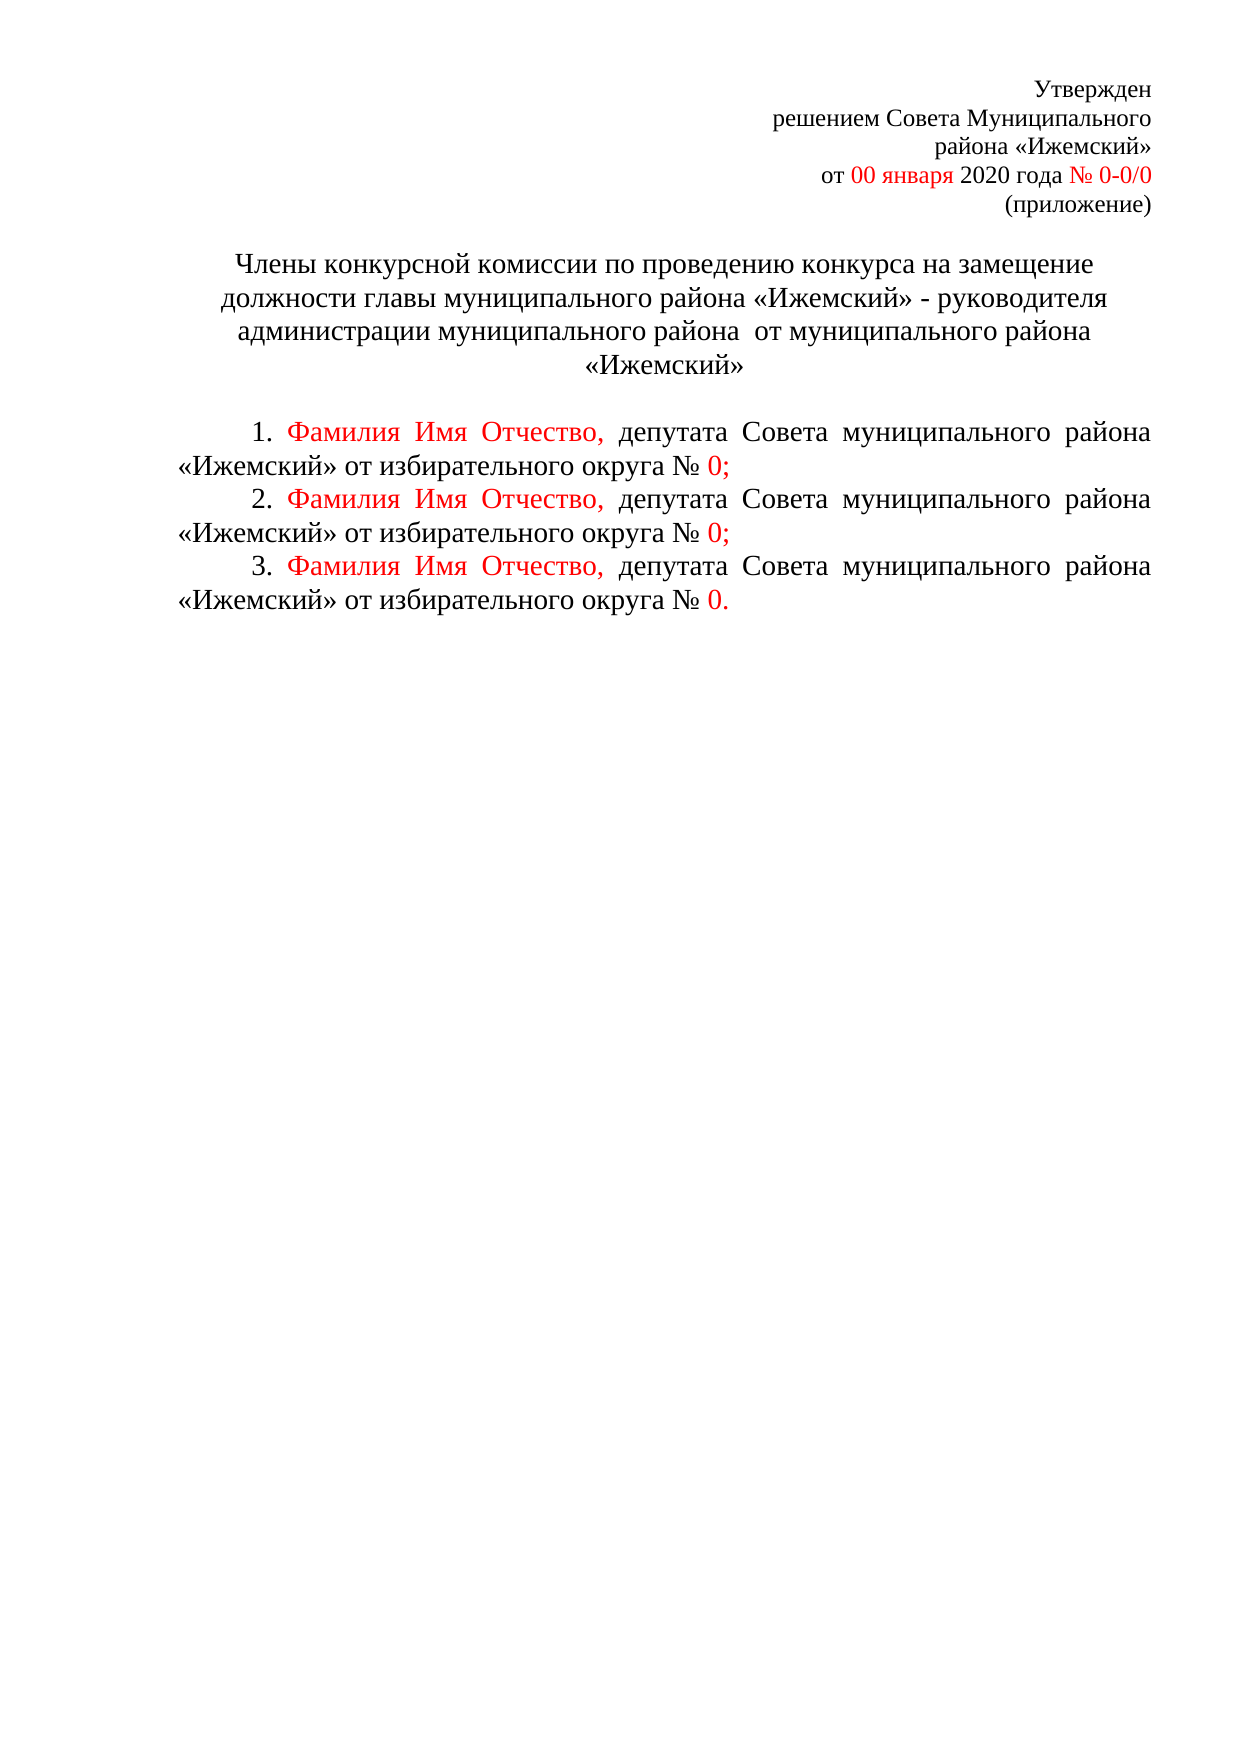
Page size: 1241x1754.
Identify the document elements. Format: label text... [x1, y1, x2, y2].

text Члены конкурсной комиссии по проведению конкурса на замещение должности главы муниципального района «Ижемский» - руководителя администрации муниципального района от муниципального района «Ижемский» [177, 246, 1152, 381]
text 3. Фамилия Имя Отчество, депутата Совета муниципального района «Ижемский» от избирательного округа № 0. [177, 548, 1152, 615]
text от 00 января 2020 года № 0-0/0 [177, 160, 1152, 189]
text района «Ижемский» [177, 131, 1152, 160]
text 1. Фамилия Имя Отчество, депутата Совета муниципального района «Ижемский» от избирательного округа № 0; [177, 414, 1152, 481]
text решением Совета Муниципального [177, 103, 1152, 131]
text (приложение) [177, 189, 1152, 218]
text Утвержден [177, 74, 1152, 103]
text 2. Фамилия Имя Отчество, депутата Совета муниципального района «Ижемский» от избирательного округа № 0; [177, 481, 1152, 548]
